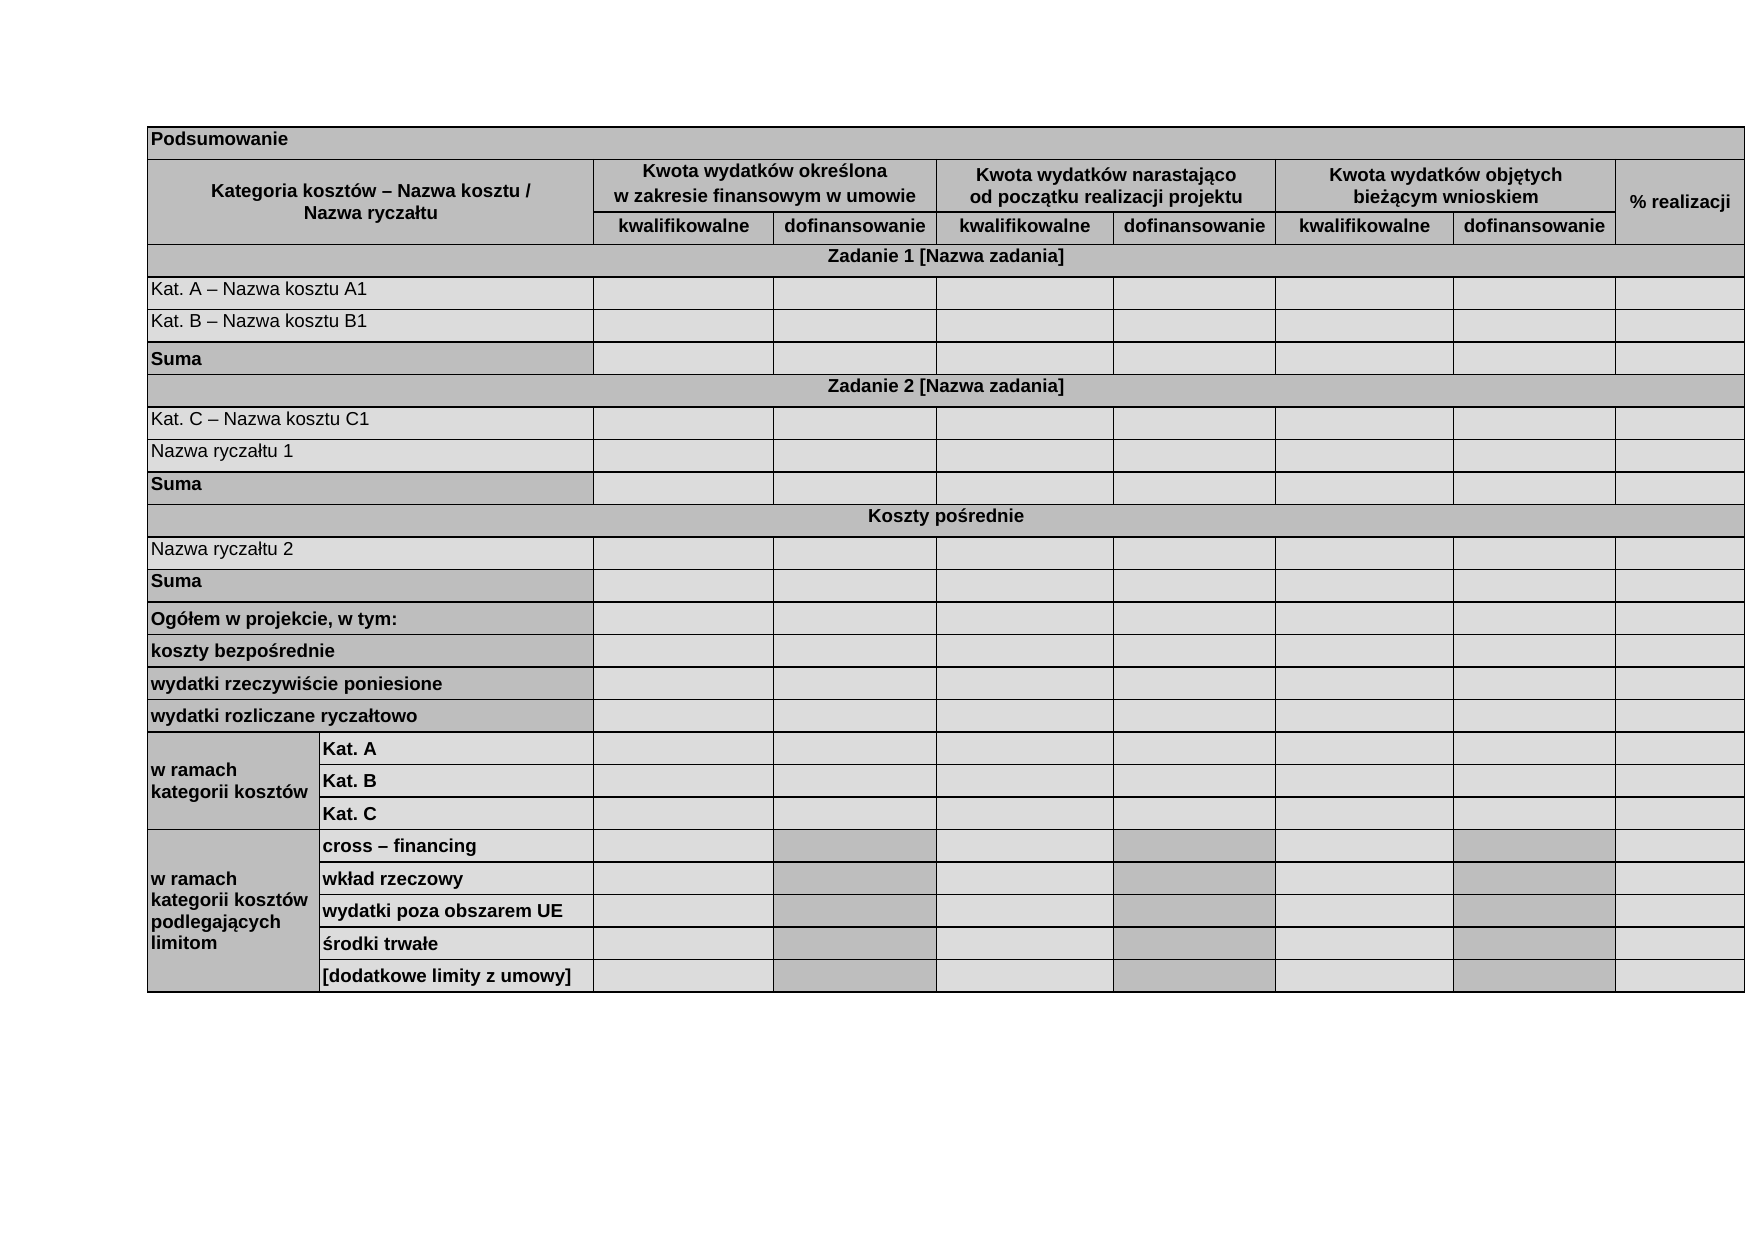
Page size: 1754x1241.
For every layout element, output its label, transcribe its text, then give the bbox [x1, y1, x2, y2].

table_cell [1454, 538, 1615, 569]
table_cell [1454, 700, 1615, 731]
table_cell [1616, 343, 1744, 374]
table_cell [1276, 928, 1453, 959]
table_cell kwalifikowalne [1276, 213, 1453, 244]
table_cell Kwota wydatków objętych bieżącym wnioskiem [1276, 160, 1615, 211]
table_cell wydatki poza obszarem UE [320, 895, 593, 926]
table_cell [1616, 863, 1744, 894]
table_cell [1454, 765, 1615, 796]
table_cell [594, 733, 773, 764]
table_cell [1616, 440, 1744, 471]
table_cell [594, 408, 773, 439]
table_cell [1114, 895, 1275, 926]
table_cell [937, 570, 1113, 601]
table_cell [937, 408, 1113, 439]
table_cell [1454, 863, 1615, 894]
table_cell [937, 798, 1113, 829]
table_cell [594, 635, 773, 666]
table_cell [1276, 408, 1453, 439]
table_cell Ogółem w projekcie, w tym: [148, 603, 593, 634]
table_cell [774, 343, 936, 374]
table_cell dofinansowanie [1454, 213, 1615, 244]
table_cell [1114, 570, 1275, 601]
table_cell Kat. B [320, 765, 593, 796]
table_cell [594, 668, 773, 699]
table_cell Zadanie 2 [Nazwa zadania] [148, 375, 1744, 406]
table_cell [dodatkowe limity z umowy] [320, 960, 593, 991]
table_cell [1114, 765, 1275, 796]
table_cell wydatki rzeczywiście poniesione [148, 668, 593, 699]
table_cell Kat. B – Nazwa kosztu B1 [148, 310, 593, 341]
table_cell Nazwa ryczałtu 2 [148, 538, 593, 569]
table_cell [937, 538, 1113, 569]
table_cell [937, 668, 1113, 699]
table_cell [1276, 310, 1453, 341]
table_cell [1114, 408, 1275, 439]
table_cell [1454, 343, 1615, 374]
table_cell [774, 408, 936, 439]
table_cell [1616, 765, 1744, 796]
table_cell w ramach kategorii kosztów [148, 733, 319, 829]
table_cell Kat. A [320, 733, 593, 764]
table_cell koszty bezpośrednie [148, 635, 593, 666]
table_cell [1276, 733, 1453, 764]
table_cell [594, 700, 773, 731]
table_cell [594, 570, 773, 601]
table_cell Kat. C [320, 798, 593, 829]
table_cell [937, 278, 1113, 309]
table_cell [937, 473, 1113, 504]
table_cell [594, 830, 773, 861]
table_cell [1276, 960, 1453, 991]
table_cell [1276, 343, 1453, 374]
table_cell [1276, 440, 1453, 471]
table_cell [774, 278, 936, 309]
table_cell [1616, 603, 1744, 634]
table_cell [774, 603, 936, 634]
table_cell [594, 603, 773, 634]
table_cell [1276, 700, 1453, 731]
table_cell kwalifikowalne [594, 213, 773, 244]
table_cell Kat. C – Nazwa kosztu C1 [148, 408, 593, 439]
table_cell [1114, 960, 1275, 991]
table_cell Suma [148, 343, 593, 374]
table_cell Kat. A – Nazwa kosztu A1 [148, 278, 593, 309]
table_cell [1114, 733, 1275, 764]
table_cell [1616, 278, 1744, 309]
table_cell [1114, 538, 1275, 569]
table_cell [774, 668, 936, 699]
table_cell [774, 830, 936, 861]
table_cell [1616, 408, 1744, 439]
table_cell [937, 310, 1113, 341]
table_cell [1616, 700, 1744, 731]
table_cell kwalifikowalne [937, 213, 1113, 244]
table_cell [937, 603, 1113, 634]
table_cell [937, 343, 1113, 374]
table_cell [1114, 928, 1275, 959]
table_cell [1114, 473, 1275, 504]
table_cell [594, 538, 773, 569]
table_cell [1114, 700, 1275, 731]
table_cell Koszty pośrednie [148, 505, 1744, 536]
table_cell [1276, 635, 1453, 666]
table_cell [937, 700, 1113, 731]
table_cell [1454, 278, 1615, 309]
table_cell [1114, 635, 1275, 666]
table_cell [1454, 895, 1615, 926]
table_cell [1616, 635, 1744, 666]
table_cell % realizacji [1616, 160, 1744, 244]
table_cell [937, 733, 1113, 764]
table_cell Kwota wydatków określona w zakresie finansowym w umowie [594, 160, 936, 211]
table_cell [937, 895, 1113, 926]
table_cell [1616, 473, 1744, 504]
table_cell środki trwałe [320, 928, 593, 959]
table_cell [594, 765, 773, 796]
table_cell dofinansowanie [774, 213, 936, 244]
table_cell [1114, 668, 1275, 699]
table_cell wkład rzeczowy [320, 863, 593, 894]
table_cell [1276, 668, 1453, 699]
table_cell [1616, 668, 1744, 699]
table_cell [1114, 798, 1275, 829]
table_cell [937, 635, 1113, 666]
table_cell [594, 863, 773, 894]
table_cell [1276, 538, 1453, 569]
table_cell [594, 798, 773, 829]
table_cell [774, 440, 936, 471]
table_cell Nazwa ryczałtu 1 [148, 440, 593, 471]
table_cell wydatki rozliczane ryczałtowo [148, 700, 593, 731]
table_cell [774, 473, 936, 504]
table_cell [1276, 863, 1453, 894]
table_cell [1616, 310, 1744, 341]
table_cell [1454, 733, 1615, 764]
table_cell [1454, 830, 1615, 861]
table_cell Kategoria kosztów – Nazwa kosztu / Nazwa ryczałtu [148, 160, 593, 244]
table_cell [774, 538, 936, 569]
table_cell [937, 863, 1113, 894]
table_cell [1616, 570, 1744, 601]
table_cell [594, 473, 773, 504]
table_cell [1454, 408, 1615, 439]
table_cell [1616, 960, 1744, 991]
table_cell [774, 960, 936, 991]
table_cell [1276, 765, 1453, 796]
table_cell [774, 798, 936, 829]
table_cell [1454, 798, 1615, 829]
table_cell [774, 765, 936, 796]
table_cell [1454, 668, 1615, 699]
table_cell Kwota wydatków narastająco od początku realizacji projektu [937, 160, 1275, 211]
table_cell [1616, 538, 1744, 569]
table_cell [1276, 830, 1453, 861]
table_cell [1616, 798, 1744, 829]
table_cell [1454, 928, 1615, 959]
table_cell [1114, 440, 1275, 471]
table_cell [1616, 733, 1744, 764]
table_cell [1114, 863, 1275, 894]
table_cell [1616, 895, 1744, 926]
table_cell [1454, 960, 1615, 991]
table_header Podsumowanie [148, 128, 1744, 159]
table_cell [937, 765, 1113, 796]
table_cell [937, 960, 1113, 991]
table_cell [1454, 635, 1615, 666]
table_cell [1114, 310, 1275, 341]
table_cell [1114, 343, 1275, 374]
table_cell Suma [148, 473, 593, 504]
table_cell [937, 928, 1113, 959]
table_cell [774, 928, 936, 959]
table_cell [1276, 473, 1453, 504]
table_cell [774, 700, 936, 731]
table_cell [1454, 603, 1615, 634]
table_cell [774, 635, 936, 666]
table_cell [774, 863, 936, 894]
table_cell [937, 440, 1113, 471]
table_cell [1454, 440, 1615, 471]
table_cell [1114, 830, 1275, 861]
table_cell [937, 830, 1113, 861]
table_cell [1454, 570, 1615, 601]
table_cell [1276, 570, 1453, 601]
table_cell [774, 895, 936, 926]
table_cell Suma [148, 570, 593, 601]
table_cell [774, 310, 936, 341]
table_cell [1454, 473, 1615, 504]
table_cell [1276, 278, 1453, 309]
table_cell [594, 440, 773, 471]
table_cell [594, 895, 773, 926]
table_cell [774, 570, 936, 601]
table_cell [774, 733, 936, 764]
table_cell cross – financing [320, 830, 593, 861]
table_cell [1276, 603, 1453, 634]
table_cell [1114, 603, 1275, 634]
table_cell [1276, 895, 1453, 926]
table_cell dofinansowanie [1114, 213, 1275, 244]
table_cell [594, 960, 773, 991]
table_cell [594, 278, 773, 309]
table_cell [1616, 830, 1744, 861]
table_cell [1114, 278, 1275, 309]
table_cell [1616, 928, 1744, 959]
table_cell [1454, 310, 1615, 341]
table_cell Zadanie 1 [Nazwa zadania] [148, 245, 1744, 276]
table_cell [1276, 798, 1453, 829]
table_cell [594, 310, 773, 341]
table_cell [594, 343, 773, 374]
table_cell [594, 928, 773, 959]
table_cell w ramach kategorii kosztów podlegających limitom [148, 830, 319, 991]
